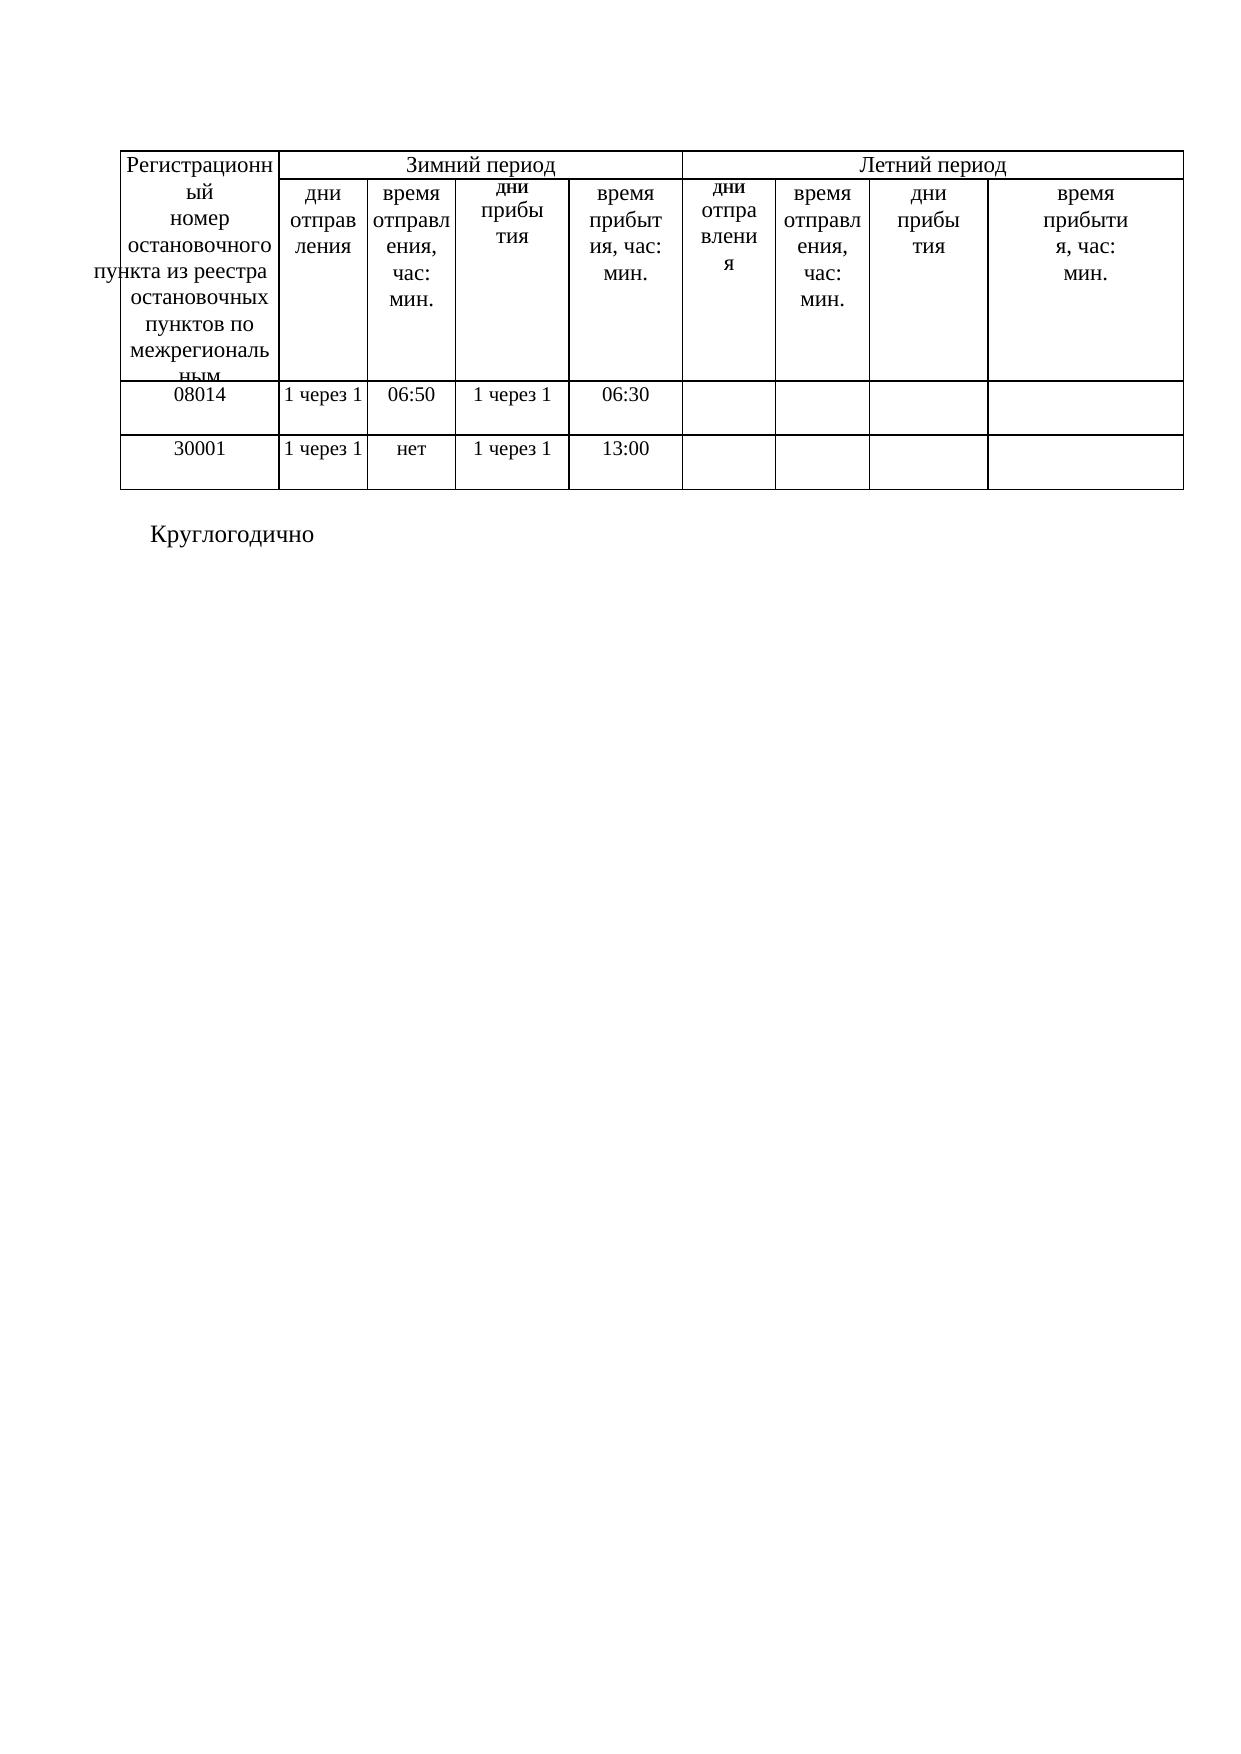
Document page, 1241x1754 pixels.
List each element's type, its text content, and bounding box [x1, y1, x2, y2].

table_cell время прибыт ия, час: мин. [570, 180, 682, 380]
table_cell 13:00 [570, 436, 682, 489]
table_cell [989, 436, 1183, 489]
table_cell 30001 [121, 436, 278, 489]
table_cell [870, 436, 987, 489]
table_cell 1 через 1 [280, 436, 367, 489]
table_cell [683, 436, 775, 489]
table_cell [989, 382, 1183, 434]
table_cell 06:50 [368, 382, 455, 434]
table_cell дни отправ ления [280, 180, 367, 380]
table_cell [683, 382, 775, 434]
text Круглогодично [150, 519, 1090, 548]
table_cell ДНИ прибы тия [456, 180, 568, 380]
table_cell ДНИ отпра влени я [683, 180, 775, 380]
table_cell 1 через 1 [456, 436, 568, 489]
table_header Зимний период [280, 152, 682, 178]
table_cell [870, 382, 987, 434]
table_cell время отправл ения, час: мин. [368, 180, 455, 380]
table_header Регистрационный номер остановочного пункта из реестра остановочных пунктов по межрегиональным маршрутам регулярных перевозок [121, 152, 278, 380]
table_cell нет [368, 436, 455, 489]
table_cell время отправл ения, час: мин. [776, 180, 869, 380]
table_cell 1 через 1 [280, 382, 367, 434]
table_cell 1 через 1 [456, 382, 568, 434]
table_header Летний период [683, 152, 1183, 178]
table_cell 06:30 [570, 382, 682, 434]
table_cell 08014 [121, 382, 278, 434]
table_cell дни прибы тия [870, 180, 987, 380]
table_cell [776, 382, 869, 434]
table_cell [776, 436, 869, 489]
table_cell время прибыти я, час: мин. [989, 180, 1183, 380]
